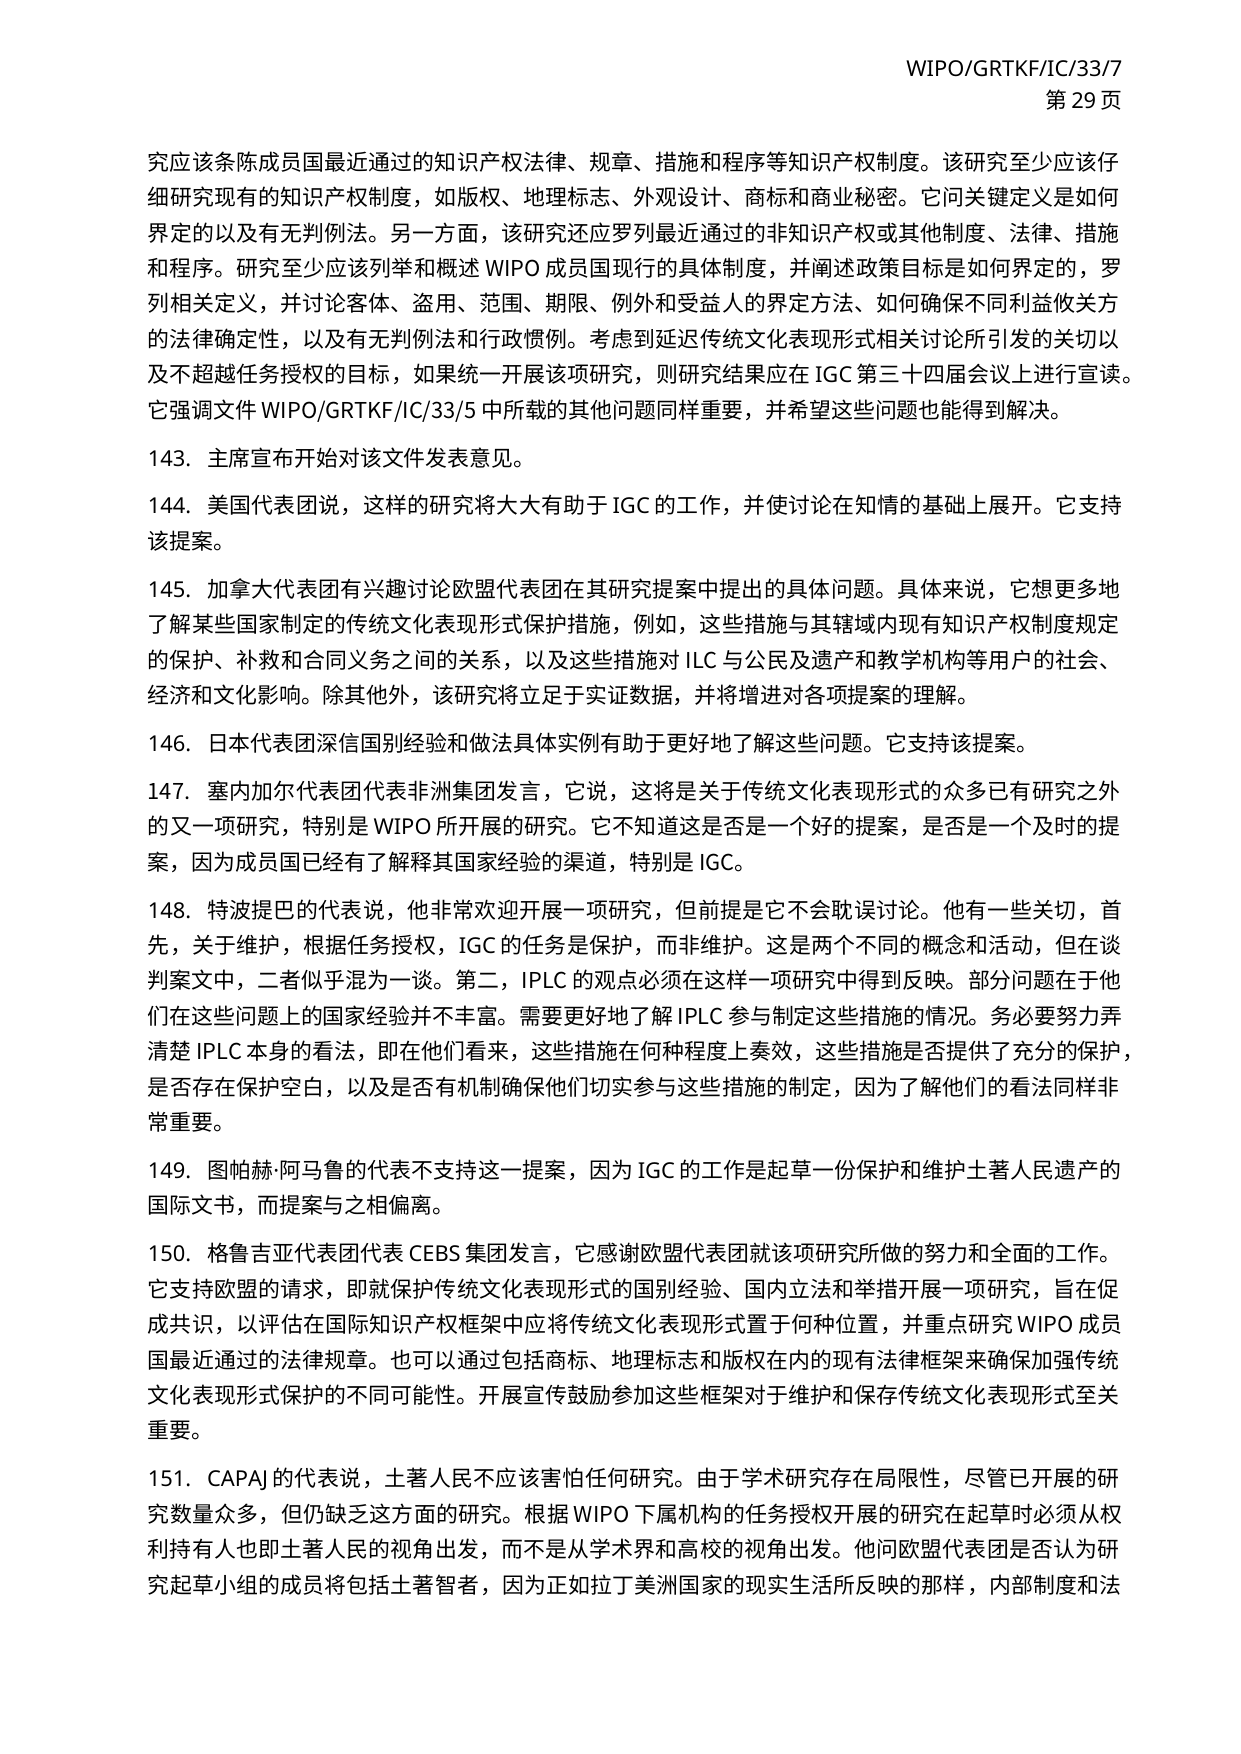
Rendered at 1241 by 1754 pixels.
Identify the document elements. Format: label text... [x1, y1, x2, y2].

list 图帕赫·阿马鲁的代表不支持这一提案，因为IGC的工作是起草一份保护和维护土著人民遗产的国际文书，而提案与之相偏离。 [148, 1149, 1122, 1220]
list 特波提巴的代表说，他非常欢迎开展一项研究，但前提是它不会耽误讨论。他有一些关切，首先，关于维护，根据任务授权，IGC的任务是保护，而非维护。这是两个不同的概念和活动，但在谈判案文中，二者似乎混为一谈。第二，IPLC的观点必须在这样一项研究中得到反映。部分问题在于他们在这些问题上的国家经验并不丰富。需要更好地了解IPLC参与制定这些措施的情况。务必要努力弄清楚IPLC本身的看法，即在他们看来，这些措施在何种程度上奏效，这些措施是否提供了充分的保护，是否存在保护空白，以及是否有机制确保他们切实参与这些措施的制定，因为了解他们的看法同样非常重要。 [148, 889, 1122, 1137]
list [148, 141, 1122, 424]
list 加拿大代表团有兴趣讨论欧盟代表团在其研究提案中提出的具体问题。具体来说，它想更多地了解某些国家制定的传统文化表现形式保护措施，例如，这些措施与其辖域内现有知识产权制度规定的保护、补救和合同义务之间的关系，以及这些措施对ILC与公民及遗产和教学机构等用户的社会、经济和文化影响。除其他外，该研究将立足于实证数据，并将增进对各项提案的理解。 [148, 568, 1122, 710]
list 主席宣布开始对该文件发表意见。 [148, 437, 1122, 472]
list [148, 1458, 1122, 1599]
list 塞内加尔代表团代表非洲集团发言，它说，这将是关于传统文化表现形式的众多已有研究之外的又一项研究，特别是WIPO所开展的研究。它不知道这是否是一个好的提案，是否是一个及时的提案，因为成员国已经有了解释其国家经验的渠道，特别是IGC。 [148, 770, 1122, 876]
list 格鲁吉亚代表团代表CEBS集团发言，它感谢欧盟代表团就该项研究所做的努力和全面的工作。它支持欧盟的请求，即就保护传统文化表现形式的国别经验、国内立法和举措开展一项研究，旨在促成共识，以评估在国际知识产权框架中应将传统文化表现形式置于何种位置，并重点研究WIPO成员国最近通过的法律规章。也可以通过包括商标、地理标志和版权在内的现有法律框架来确保加强传统文化表现形式保护的不同可能性。开展宣传鼓励参加这些框架对于维护和保存传统文化表现形式至关重要。 [148, 1233, 1122, 1445]
list 美国代表团说，这样的研究将大大有助于IGC的工作，并使讨论在知情的基础上展开。它支持该提案。 [148, 485, 1122, 556]
list 日本代表团深信国别经验和做法具体实例有助于更好地了解这些问题。它支持该提案。 [148, 722, 1122, 758]
